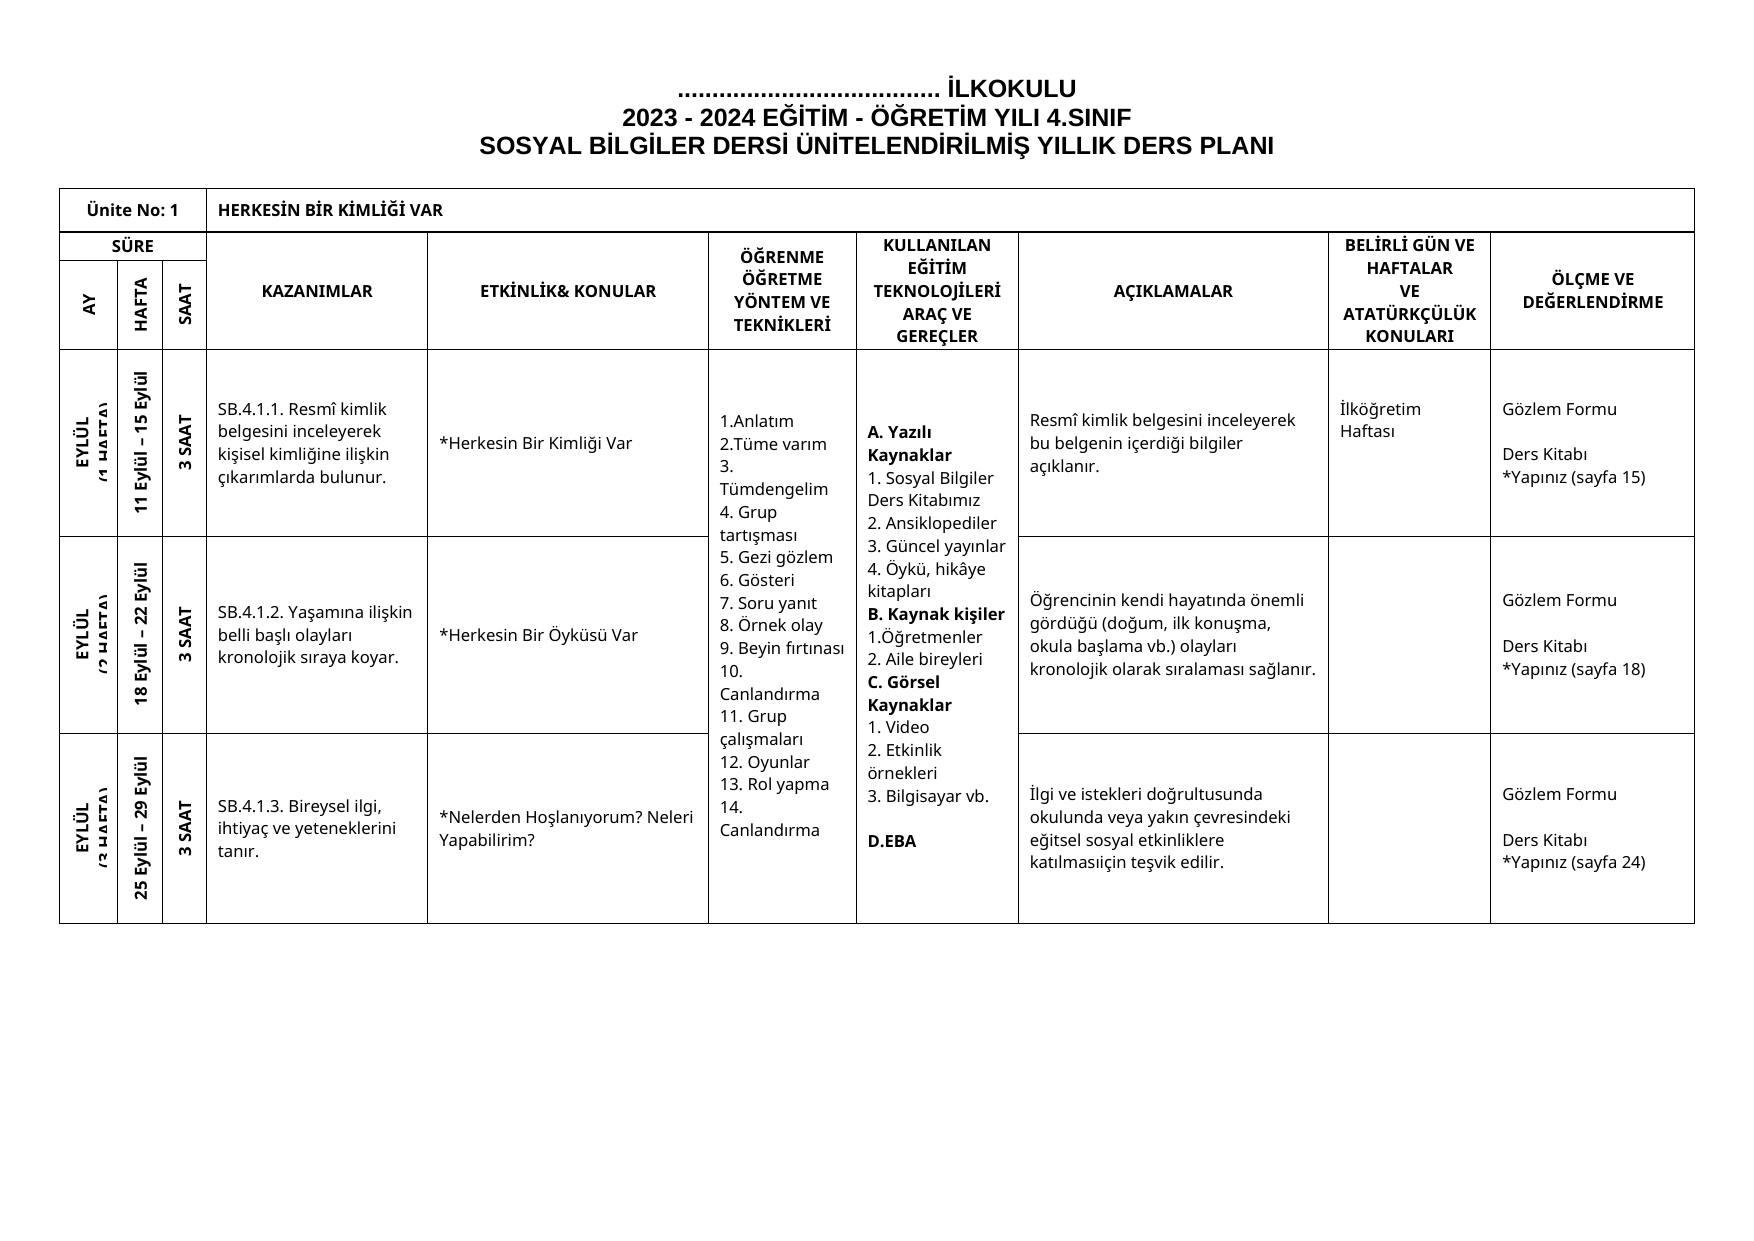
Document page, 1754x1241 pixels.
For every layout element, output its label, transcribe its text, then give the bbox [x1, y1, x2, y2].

table_header HERKESİN BİR KİMLİĞİ VAR [207, 189, 1694, 231]
table_cell 3 SAAT [163, 734, 206, 923]
table_cell KAZANIMLAR [207, 233, 427, 349]
table_cell İlgi ve istekleri doğrultusunda okulunda veya yakın çevresindeki eğitsel sosyal etkinliklere katılmasıiçin teşvik edilir. [1019, 734, 1328, 923]
table_cell [1329, 734, 1490, 923]
table_cell [1329, 537, 1490, 732]
table_cell *Herkesin Bir Öyküsü Var [428, 537, 708, 732]
table_cell Resmî kimlik belgesini inceleyerek bu belgenin içerdiği bilgiler açıklanır. [1019, 350, 1328, 536]
table_cell SB.4.1.1. Resmî kimlik belgesini inceleyerek kişisel kimliğine ilişkin çıkarımlarda bulunur. [207, 350, 427, 536]
table_cell BELİRLİ GÜN VE HAFTALAR VE ATATÜRKÇÜLÜK KONULARI [1329, 233, 1490, 349]
table_cell SB.4.1.3. Bireysel ilgi, ihtiyaç ve yeteneklerini tanır. [207, 734, 427, 923]
table_cell EYLÜL (2.HAFTA) [60, 537, 117, 732]
table_cell AY [60, 261, 117, 349]
table_cell SAAT [163, 261, 206, 349]
table_cell İlköğretim Haftası [1329, 350, 1490, 536]
table_cell AÇIKLAMALAR [1019, 233, 1328, 349]
table_cell Öğrencinin kendi hayatında önemli gördüğü (doğum, ilk konuşma, okula başlama vb.) olayları kronolojik olarak sıralaması sağlanır. [1019, 537, 1328, 732]
table_cell HAFTA [118, 261, 162, 349]
table_cell SÜRE [60, 233, 206, 260]
table_header Ünite No: 1 [60, 189, 206, 231]
table_cell Gözlem Formu Ders Kitabı *Yapınız (sayfa 24) [1491, 734, 1694, 923]
table_cell ETKİNLİK& KONULAR [428, 233, 708, 349]
table_cell EYLÜL (3.HAFTA) [60, 734, 117, 923]
table_cell KULLANILAN EĞİTİM TEKNOLOJİLERİ ARAÇ VE GEREÇLER [857, 233, 1018, 349]
table_cell 25 Eylül – 29 Eylül [118, 734, 162, 923]
table_cell *Nelerden Hoşlanıyorum? Neleri Yapabilirim? [428, 734, 708, 923]
table_cell ÖĞRENME ÖĞRETME YÖNTEM VE TEKNİKLERİ [709, 233, 856, 349]
table_cell 11 Eylül – 15 Eylül [118, 350, 162, 536]
table_cell 3 SAAT [163, 350, 206, 536]
table_cell ÖLÇME VE DEĞERLENDİRME [1491, 233, 1694, 349]
table_cell 18 Eylül – 22 Eylül [118, 537, 162, 732]
table_cell Gözlem Formu Ders Kitabı *Yapınız (sayfa 15) [1491, 350, 1694, 536]
table_cell 3 SAAT [163, 537, 206, 732]
table_cell EYLÜL (1.HAFTA) [60, 350, 117, 536]
table_cell *Herkesin Bir Kimliği Var [428, 350, 708, 536]
table_cell SB.4.1.2. Yaşamına ilişkin belli başlı olayları kronolojik sıraya koyar. [207, 537, 427, 732]
table_cell Gözlem Formu Ders Kitabı *Yapınız (sayfa 18) [1491, 537, 1694, 732]
